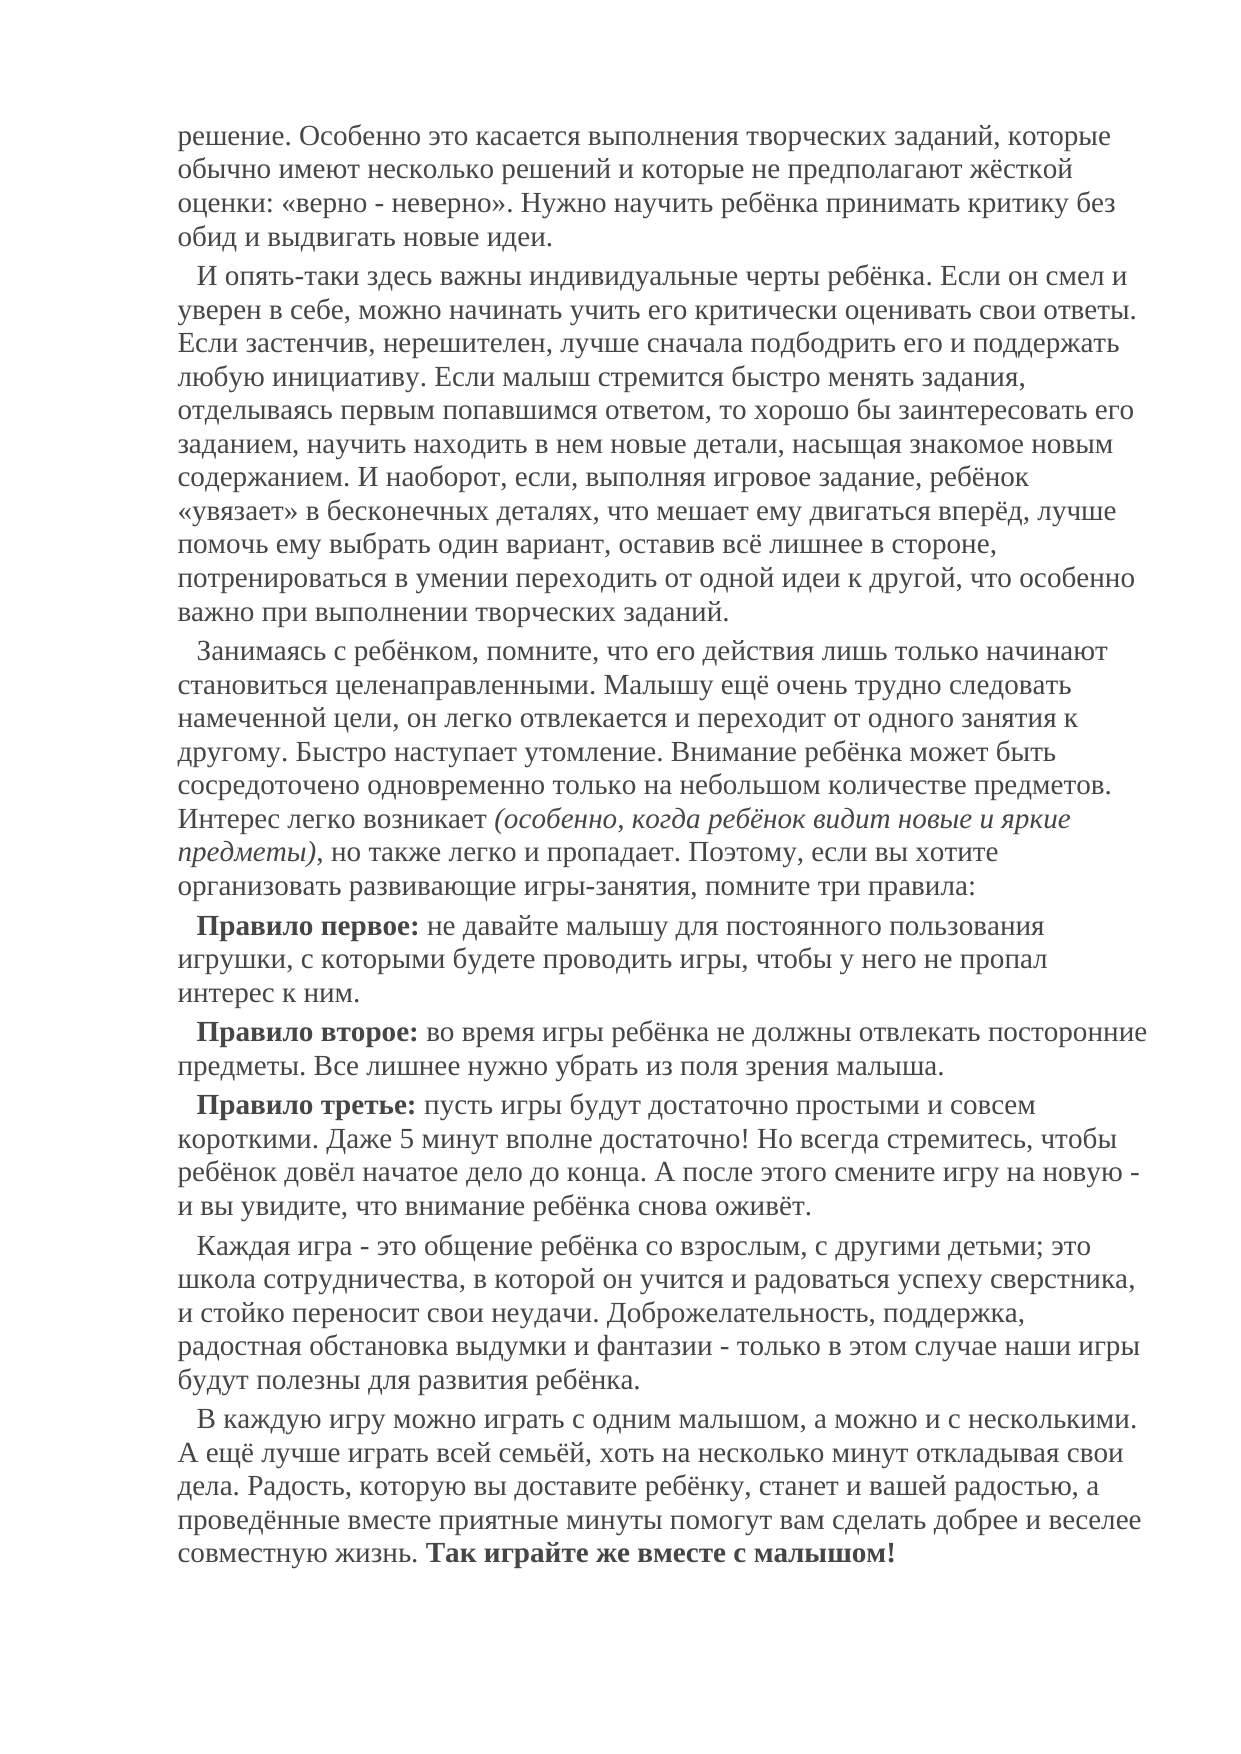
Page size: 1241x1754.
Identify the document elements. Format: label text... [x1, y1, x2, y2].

text Правило третье: пусть игры будут достаточно простыми и совсем короткими. Даже 5 минут вполне достаточно! Но всегда стремитесь, чтобы ребёнок довёл начатое дело до конца. А после этого смените игру на новую - и вы увидите, что внимание ребёнка снова оживёт. [177, 1087, 1152, 1222]
text Правило второе: во время игры ребёнка не должны отвлекать посторонние предметы. Все лишнее нужно убрать из поля зрения малыша. [177, 1014, 1152, 1081]
text Занимаясь с ребёнком, помните, что его действия лишь только начинают становиться целенаправленными. Малышу ещё очень трудно следовать намеченной цели, он легко отвлекается и переходит от одного занятия к другому. Быстро наступает утомление. Внимание ребёнка может быть сосредоточено одновременно только на небольшом количестве предметов. Интерес легко возникает (особенно, когда ребёнок видит новые и яркие предметы), но также легко и пропадает. Поэтому, если вы хотите организовать развивающие игры-занятия, помните три правила: [177, 633, 1152, 902]
text Правило первое: не давайте малышу для постоянного пользования игрушки, с которыми будете проводить игры, чтобы у него не пропал интерес к ним. [177, 908, 1152, 1008]
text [177, 118, 1152, 252]
text И опять-таки здесь важны индивидуальные черты ребёнка. Если он смел и уверен в себе, можно начинать учить его критически оценивать свои ответы. Если застенчив, нерешителен, лучше сначала подбодрить его и поддержать любую инициативу. Если малыш стремится быстро менять задания, отделываясь первым попавшимся ответом, то хорошо бы заинтересовать его заданием, научить находить в нем новые детали, насыщая знакомое новым содержанием. И наоборот, если, выполняя игровое задание, ребёнок «увязает» в бесконечных деталях, что мешает ему двигаться вперёд, лучше помочь ему выбрать один вариант, оставив всё лишнее в стороне, потренироваться в умении переходить от одной идеи к другой, что особенно важно при выполнении творческих заданий. [177, 258, 1152, 627]
text Каждая игра - это общение ребёнка со взрослым, с другими детьми; это школа сотрудничества, в которой он учится и радоваться успеху сверстника, и стойко переносит свои неудачи. Доброжелательность, поддержка, радостная обстановка выдумки и фантазии - только в этом случае наши игры будут полезны для развития ребёнка. [177, 1228, 1152, 1395]
text В каждую игру можно играть с одним малышом, а можно и с несколькими. А ещё лучше играть всей семьёй, хоть на несколько минут откладывая свои дела. Радость, которую вы доставите ребёнку, станет и вашей радостью, а проведённые вместе приятные минуты помогут вам сделать добрее и веселее совместную жизнь. Так играйте же вместе с малышом! [177, 1401, 1152, 1569]
